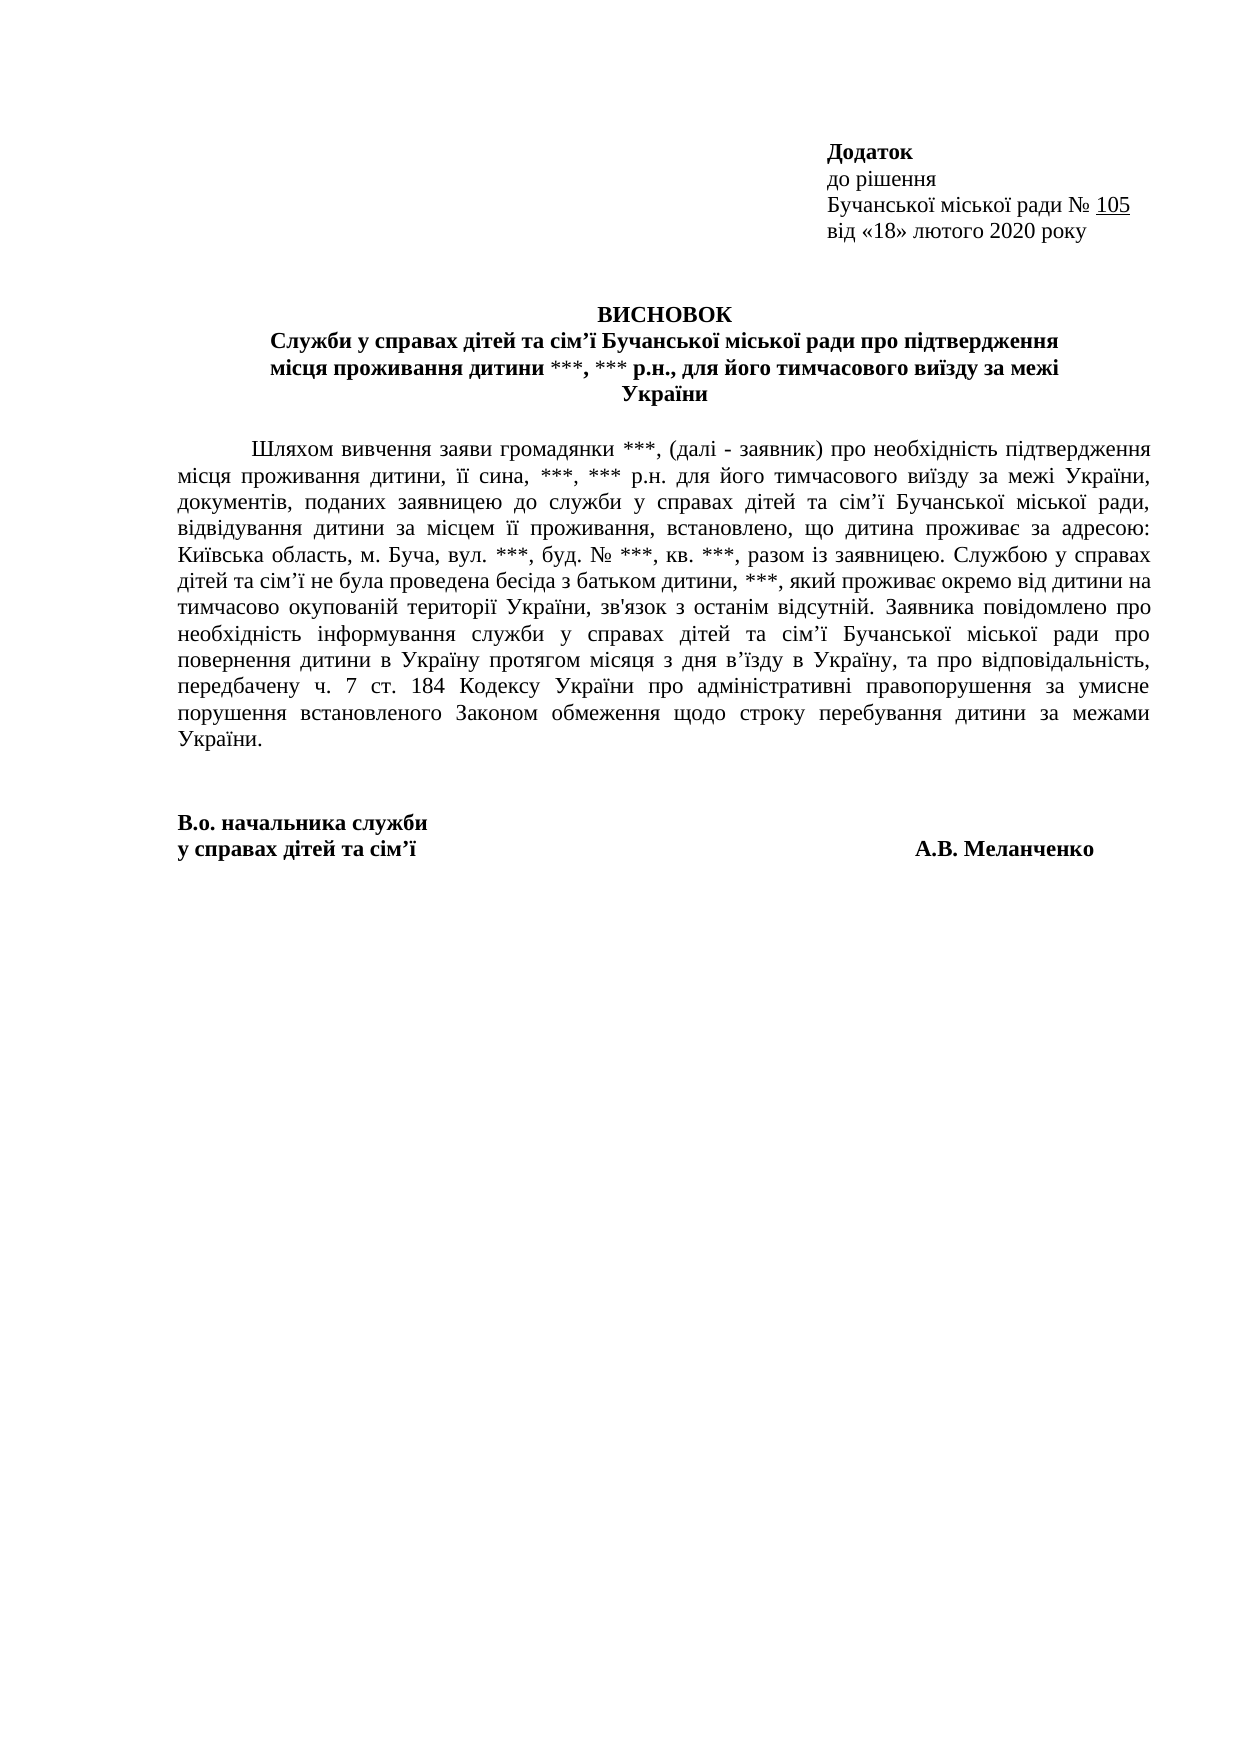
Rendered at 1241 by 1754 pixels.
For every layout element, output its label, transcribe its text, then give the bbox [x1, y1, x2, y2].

text ВИСНОВОК [177, 301, 1152, 327]
text Служби у справах дітей та сім’ї Бучанської міської ради про підтвердження місця проживання дитини ***, *** р.н., для його тимчасового виїзду за межі України [266, 327, 1063, 407]
text від «18» лютого 2020 року [827, 217, 1152, 244]
text до рішення [827, 164, 1152, 191]
text Шляхом вивчення заяви громадянки ***, (далі - заявник) про необхідність підтвердження місця проживання дитини, її сина, ***, *** р.н. для його тимчасового виїзду за межі України, документів, поданих заявницею до служби у справах дітей та сім’ї Бучанської міської ради, відвідування дитини за місцем її проживання, встановлено, що дитина проживає за адресою: Київська область, м. Буча, вул. ***, буд. № ***, кв. ***, разом із заявницею. Службою у справах дітей та сім’ї не була проведена бесіда з батьком дитини, ***, який проживає окремо від дитини на тимчасово окупованій території України, зв'язок з останім відсутній. Заявника повідомлено про необхідність інформування служби у справах дітей та сім’ї Бучанської міської ради про повернення дитини в Україну протягом місяця з дня в’їзду в Україну, та про відповідальність, передбачену ч. 7 ст. 184 Кодексу України про адміністративні правопорушення за умисне порушення встановленого Законом обмеження щодо строку перебування дитини за межами України. [177, 435, 1152, 752]
text у справах дітей та сім’ї А.В. Меланченко [177, 835, 1152, 862]
text В.о. начальника служби [177, 809, 1152, 835]
text Бучанської міської ради № 105 [827, 191, 1208, 217]
text Додаток [827, 138, 1152, 164]
